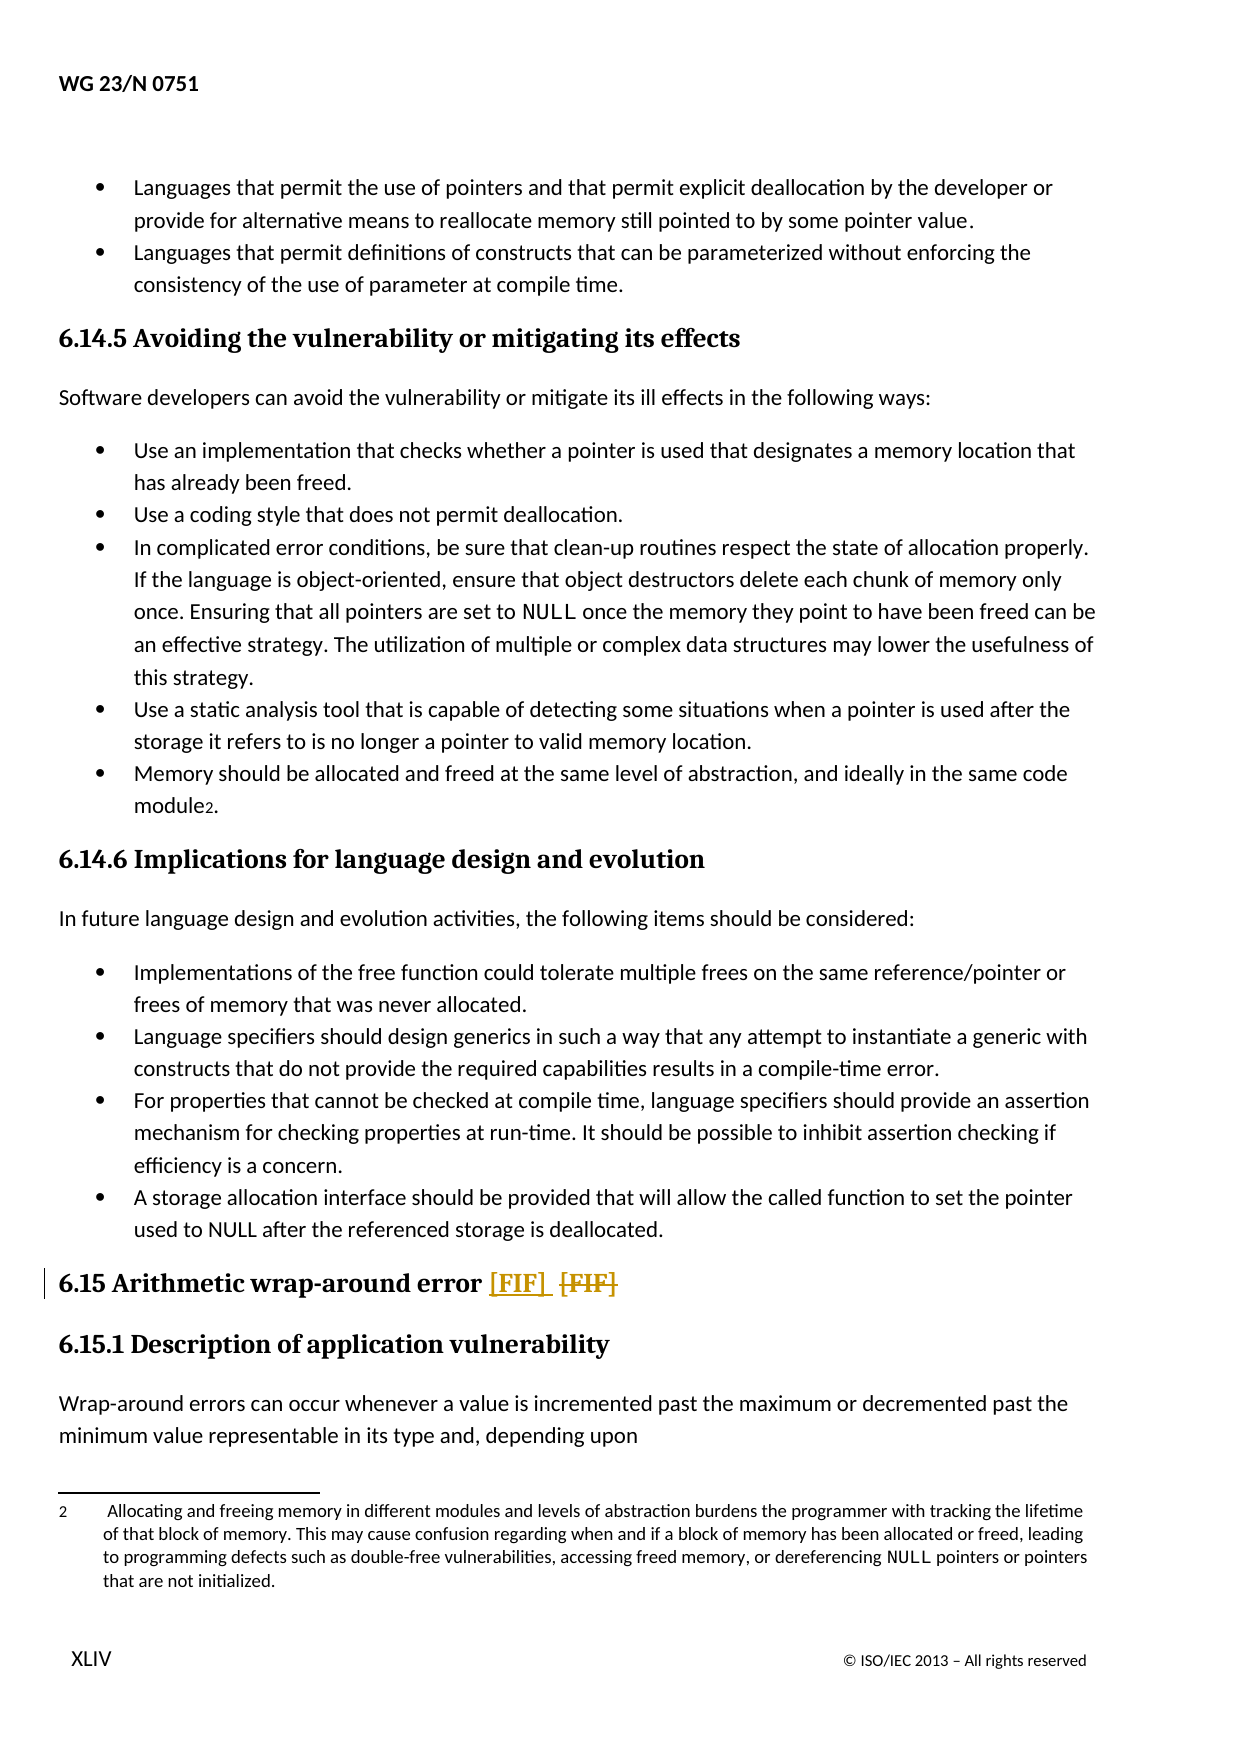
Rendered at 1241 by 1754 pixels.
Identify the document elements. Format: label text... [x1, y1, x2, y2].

list Memory should be allocated and freed at the same level of abstraction, and ideally in the same code module. [96, 759, 1099, 819]
list Languages that permit definitions of constructs that can be parameterized without enforcing the consistency of the use of parameter at compile time. [96, 238, 1099, 298]
list Use a static analysis tool that is capable of detecting some situations when a pointer is used after the storage it refers to is no longer a pointer to valid memory location. [96, 695, 1099, 755]
list In complicated error conditions, be sure that clean-up routines respect the state of allocation properly. If the language is object-oriented, ensure that object destructors delete each chunk of memory only once. Ensuring that all pointers are set to NULL once the memory they point to have been freed can be an effective strategy. The utilization of multiple or complex data structures may lower the usefulness of this strategy. [96, 533, 1099, 691]
subtitle 6.15 Arithmetic wrap-around error [58, 1268, 1099, 1299]
text Software developers can avoid the vulnerability or mitigate its ill effects in the following ways: [58, 383, 1099, 411]
list A storage allocation interface should be provided that will allow the called function to set the pointer used to NULL after the referenced storage is deallocated. [96, 1183, 1099, 1243]
list Use an implementation that checks whether a pointer is used that designates a memory location that has already been freed. [96, 436, 1099, 496]
list Languages that permit the use of pointers and that permit explicit deallocation by the developer or provide for alternative means to reallocate memory still pointed to by some pointer value. [96, 173, 1099, 234]
text Wrap-around errors can occur whenever a value is incremented past the maximum or decremented past the minimum value representable in its type and, depending upon [58, 1389, 1099, 1449]
subtitle 6.15.1 Description of application vulnerability [58, 1329, 1099, 1360]
list Language specifiers should design generics in such a way that any attempt to instantiate a generic with constructs that do not provide the required capabilities results in a compile-time error. [96, 1022, 1099, 1082]
list For properties that cannot be checked at compile time, language specifiers should provide an assertion mechanism for checking properties at run-time. It should be possible to inhibit assertion checking if efficiency is a concern. [96, 1086, 1099, 1179]
list Implementations of the free function could tolerate multiple frees on the same reference/pointer or frees of memory that was never allocated. [96, 958, 1099, 1018]
subtitle 6.14.6 Implications for language design and evolution [58, 844, 1099, 876]
subtitle 6.14.5 Avoiding the vulnerability or mitigating its effects [58, 323, 1099, 354]
text In future language design and evolution activities, the following items should be considered: [58, 904, 1099, 933]
list Use a coding style that does not permit deallocation. [96, 501, 1099, 529]
